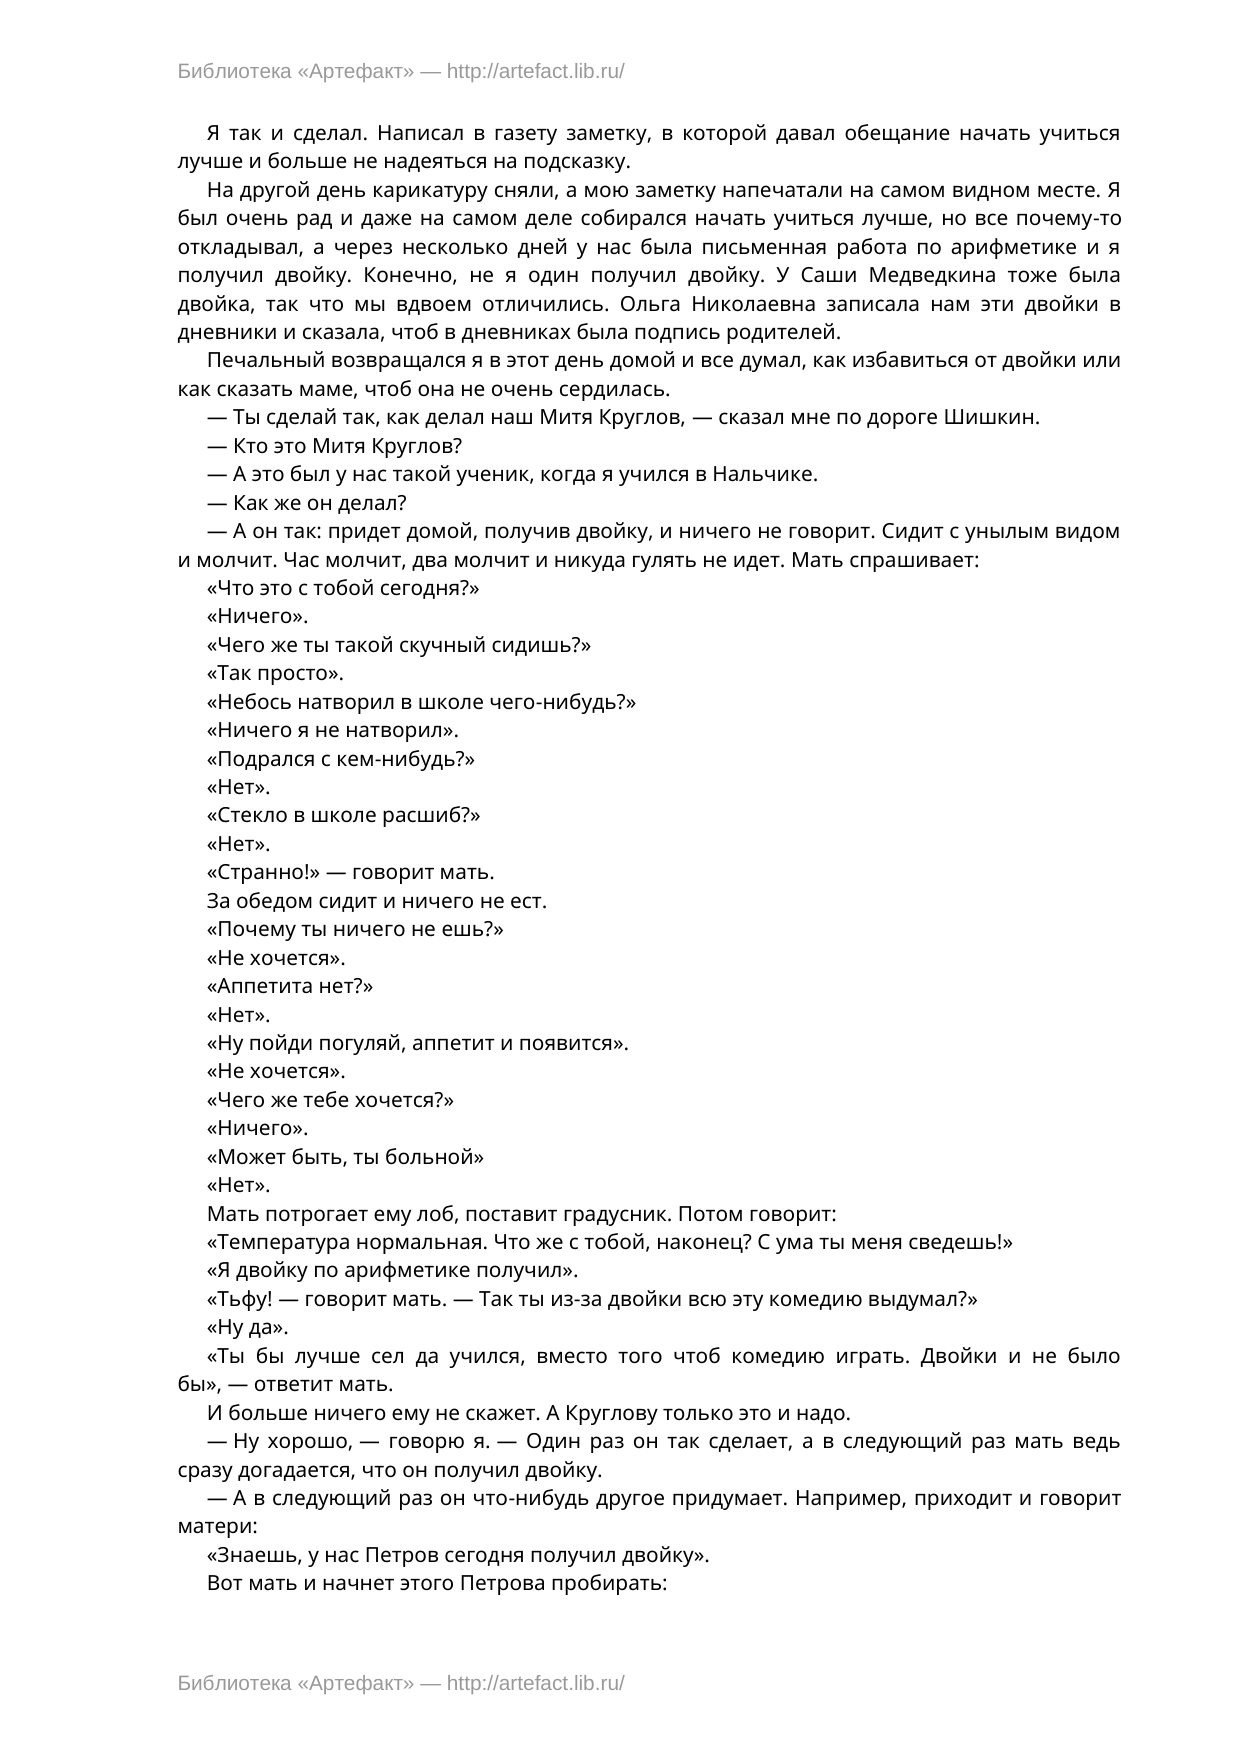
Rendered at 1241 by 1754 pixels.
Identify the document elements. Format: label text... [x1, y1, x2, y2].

text — Ты сделай так, как делал наш Митя Круглов, — сказал мне по дороге Шишкин. [177, 402, 1122, 431]
text «Что это с тобой сегодня?» [177, 573, 1122, 602]
text «Чего же ты такой скучный сидишь?» [177, 630, 1122, 658]
text «Небось натворил в школе чего-нибудь?» [177, 687, 1122, 715]
text «Ты бы лучше сел да учился, вместо того чтоб комедию играть. Двойки и не было бы», — ответит мать. [177, 1341, 1122, 1398]
text «Нет». [177, 1000, 1122, 1028]
text За обедом сидит и ничего не ест. [177, 886, 1122, 914]
text «Не хочется». [177, 943, 1122, 971]
text «Ничего я не натворил». [177, 715, 1122, 744]
text «Знаешь, у нас Петров сегодня получил двойку». [177, 1540, 1122, 1568]
text «Аппетита нет?» [177, 971, 1122, 1000]
text «Я двойку по арифметике получил». [177, 1256, 1122, 1284]
text «Ну пойди погуляй, аппетит и появится». [177, 1028, 1122, 1057]
text Я так и сделал. Написал в газету заметку, в которой давал обещание начать учиться лучше и больше не надеяться на подсказку. [177, 118, 1122, 175]
text «Ничего». [177, 602, 1122, 630]
text — Кто это Митя Круглов? [177, 431, 1122, 459]
text «Ну да». [177, 1312, 1122, 1341]
text Мать потрогает ему лоб, поставит градусник. Потом говорит: [177, 1199, 1122, 1227]
text «Почему ты ничего не ешь?» [177, 914, 1122, 943]
text — А в следующий раз он что-нибудь другое придумает. Например, приходит и говорит матери: [177, 1483, 1122, 1540]
text «Тьфу! — говорит мать. — Так ты из-за двойки всю эту комедию выдумал?» [177, 1284, 1122, 1312]
text «Странно!» — говорит мать. [177, 857, 1122, 886]
text — А он так: придет домой, получив двойку, и ничего не говорит. Сидит с унылым видом и молчит. Час молчит, два молчит и никуда гулять не идет. Мать спрашивает: [177, 516, 1122, 573]
text «Ничего». [177, 1113, 1122, 1142]
text Печальный возвращался я в этот день домой и все думал, как избавиться от двойки или как сказать маме, чтоб она не очень сердилась. [177, 346, 1122, 402]
text «Температура нормальная. Что же с тобой, наконец? С ума ты меня сведешь!» [177, 1227, 1122, 1256]
text И больше ничего ему не скажет. А Круглову только это и надо. [177, 1398, 1122, 1426]
text «Нет». [177, 829, 1122, 857]
text «Может быть, ты больной» [177, 1142, 1122, 1170]
text На другой день карикатуру сняли, а мою заметку напечатали на самом видном месте. Я был очень рад и даже на самом деле собирался начать учиться лучше, но все почему-то откладывал, а через несколько дней у нас была письменная работа по арифметике и я получил двойку. Конечно, не я один получил двойку. У Саши Медведкина тоже была двойка, так что мы вдвоем отличились. Ольга Николаевна записала нам эти двойки в дневники и сказала, чтоб в дневниках была подпись родителей. [177, 175, 1122, 346]
text Вот мать и начнет этого Петрова пробирать: [177, 1568, 1122, 1597]
text «Нет». [177, 772, 1122, 801]
text — Как же он делал? [177, 488, 1122, 516]
text «Чего же тебе хочется?» [177, 1085, 1122, 1113]
text «Нет». [177, 1170, 1122, 1199]
text «Стекло в школе расшиб?» [177, 801, 1122, 829]
text «Не хочется». [177, 1057, 1122, 1085]
text — Ну хорошо, — говорю я. — Один раз он так сделает, а в следующий раз мать ведь сразу догадается, что он получил двойку. [177, 1426, 1122, 1483]
text «Подрался с кем-нибудь?» [177, 744, 1122, 772]
text «Так просто». [177, 658, 1122, 687]
text — А это был у нас такой ученик, когда я учился в Нальчике. [177, 459, 1122, 488]
